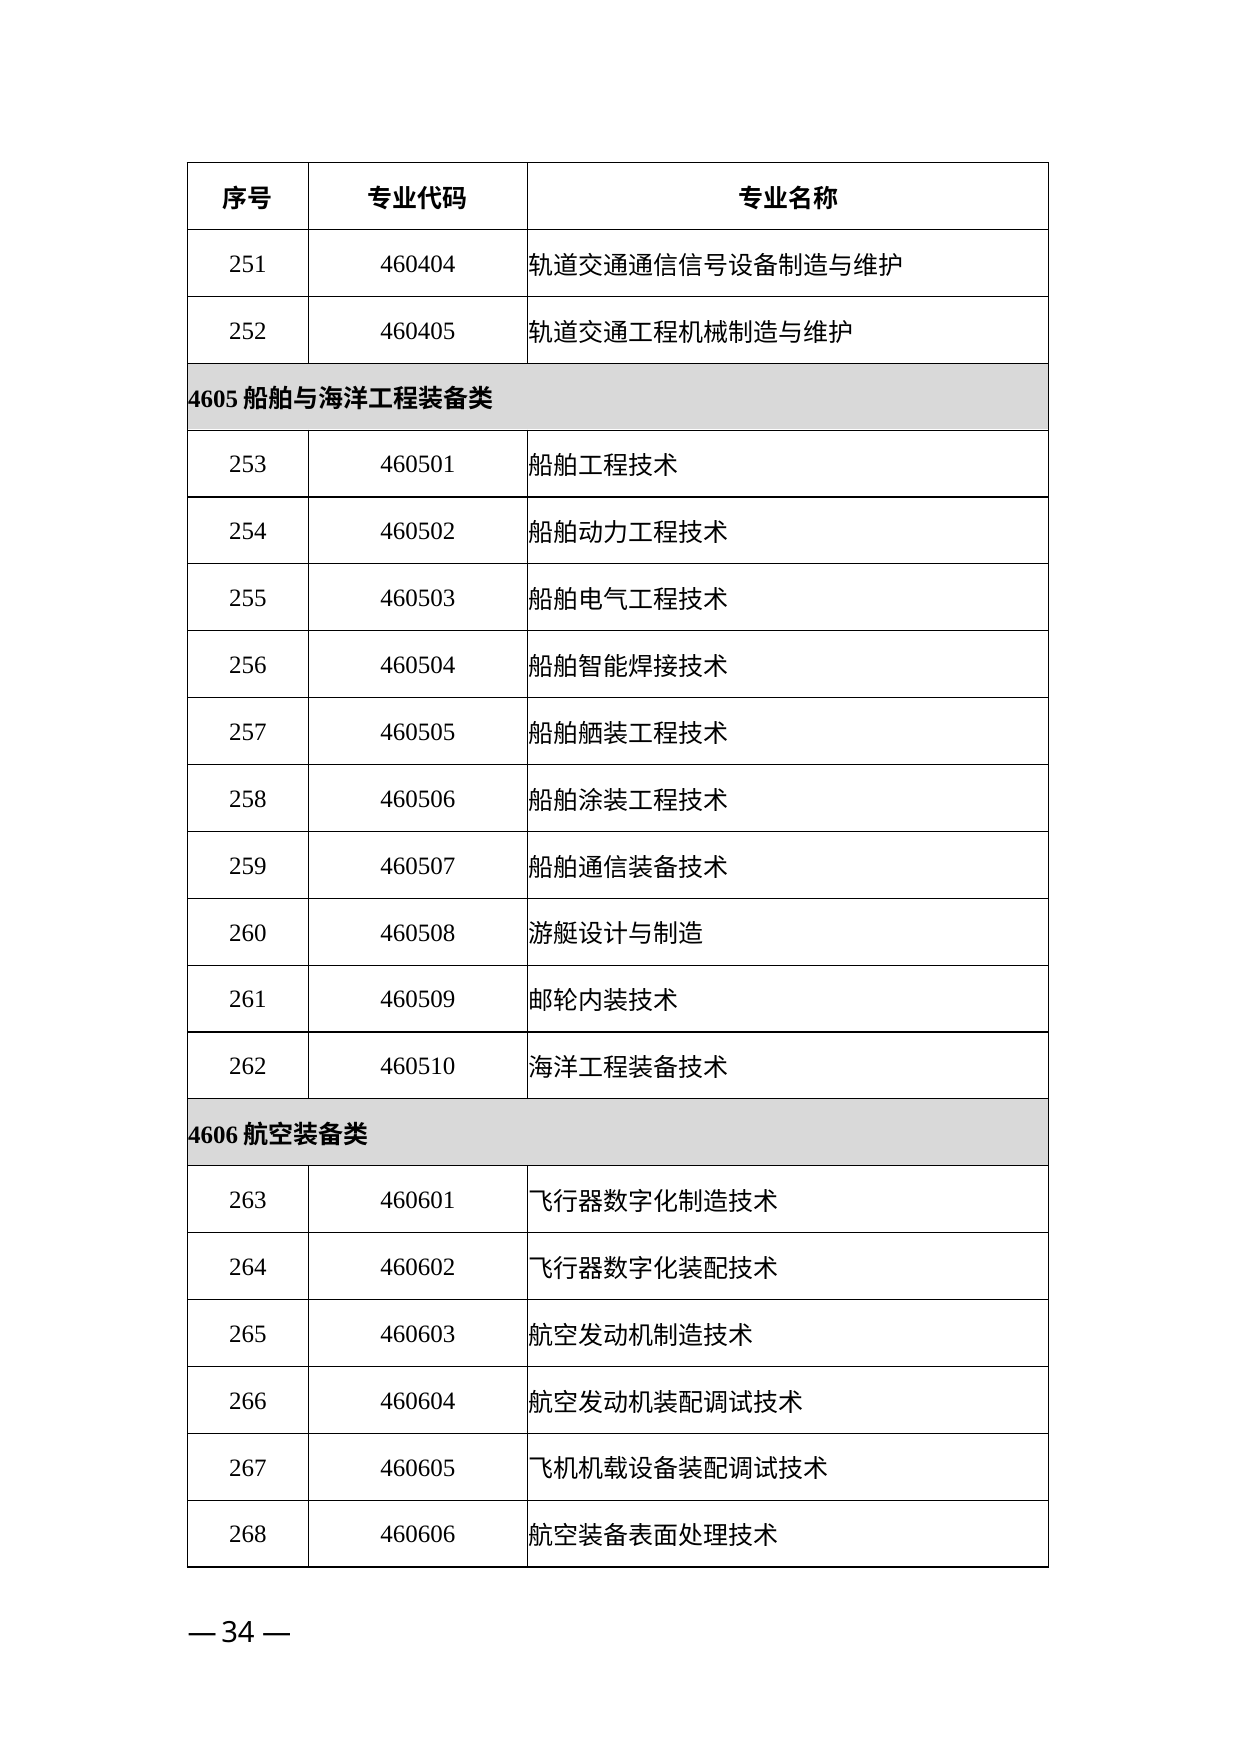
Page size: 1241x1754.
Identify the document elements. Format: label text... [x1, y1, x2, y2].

table_cell 航空装备表面处理技术 [528, 1501, 1048, 1566]
table_cell 252 [188, 297, 308, 363]
table_header 专业名称 [528, 163, 1048, 229]
table_cell 259 [188, 832, 308, 898]
table_cell 261 [188, 966, 308, 1031]
table_cell 船舶舾装工程技术 [528, 698, 1048, 764]
table_cell 460404 [309, 230, 527, 296]
table_cell 251 [188, 230, 308, 296]
table_cell 航空发动机装配调试技术 [528, 1367, 1048, 1433]
table_header 专业代码 [309, 163, 527, 229]
table_cell 263 [188, 1166, 308, 1232]
table_cell 邮轮内装技术 [528, 966, 1048, 1031]
table_cell 飞行器数字化装配技术 [528, 1233, 1048, 1299]
table_cell 253 [188, 431, 308, 496]
table_cell 海洋工程装备技术 [528, 1033, 1048, 1098]
table_cell 460603 [309, 1300, 527, 1366]
table_cell 轨道交通工程机械制造与维护 [528, 297, 1048, 363]
table_cell 船舶工程技术 [528, 431, 1048, 496]
table_cell 460605 [309, 1434, 527, 1499]
table_cell 460504 [309, 631, 527, 697]
table_cell 267 [188, 1434, 308, 1499]
table_cell 船舶涂装工程技术 [528, 765, 1048, 831]
table_cell 260 [188, 899, 308, 964]
table_cell 460502 [309, 498, 527, 563]
table_cell 460601 [309, 1166, 527, 1232]
table_cell 256 [188, 631, 308, 697]
table_cell 258 [188, 765, 308, 831]
table_cell 264 [188, 1233, 308, 1299]
table_cell 266 [188, 1367, 308, 1433]
table_cell 257 [188, 698, 308, 764]
table_cell 460405 [309, 297, 527, 363]
table_cell 268 [188, 1501, 308, 1566]
table_cell 轨道交通通信信号设备制造与维护 [528, 230, 1048, 296]
table_cell 4606航空装备类 [188, 1099, 1048, 1165]
table_cell 460503 [309, 564, 527, 630]
table_cell 船舶动力工程技术 [528, 498, 1048, 563]
table_cell 飞行器数字化制造技术 [528, 1166, 1048, 1232]
table_cell 船舶通信装备技术 [528, 832, 1048, 898]
table_cell 航空发动机制造技术 [528, 1300, 1048, 1366]
table_cell 游艇设计与制造 [528, 899, 1048, 964]
table_cell 4605船舶与海洋工程装备类 [188, 364, 1048, 429]
table_cell 265 [188, 1300, 308, 1366]
table_cell 460506 [309, 765, 527, 831]
table_cell 460501 [309, 431, 527, 496]
table_cell 460606 [309, 1501, 527, 1566]
table_header 序号 [188, 163, 308, 229]
table_cell 460507 [309, 832, 527, 898]
table_cell 254 [188, 498, 308, 563]
table_cell 飞机机载设备装配调试技术 [528, 1434, 1048, 1499]
table_cell 460508 [309, 899, 527, 964]
table_cell 460509 [309, 966, 527, 1031]
table_cell 460602 [309, 1233, 527, 1299]
table_cell 460510 [309, 1033, 527, 1098]
table_cell 255 [188, 564, 308, 630]
table_cell 262 [188, 1033, 308, 1098]
table_cell 460604 [309, 1367, 527, 1433]
table_cell 460505 [309, 698, 527, 764]
table_cell 船舶电气工程技术 [528, 564, 1048, 630]
table_cell 船舶智能焊接技术 [528, 631, 1048, 697]
